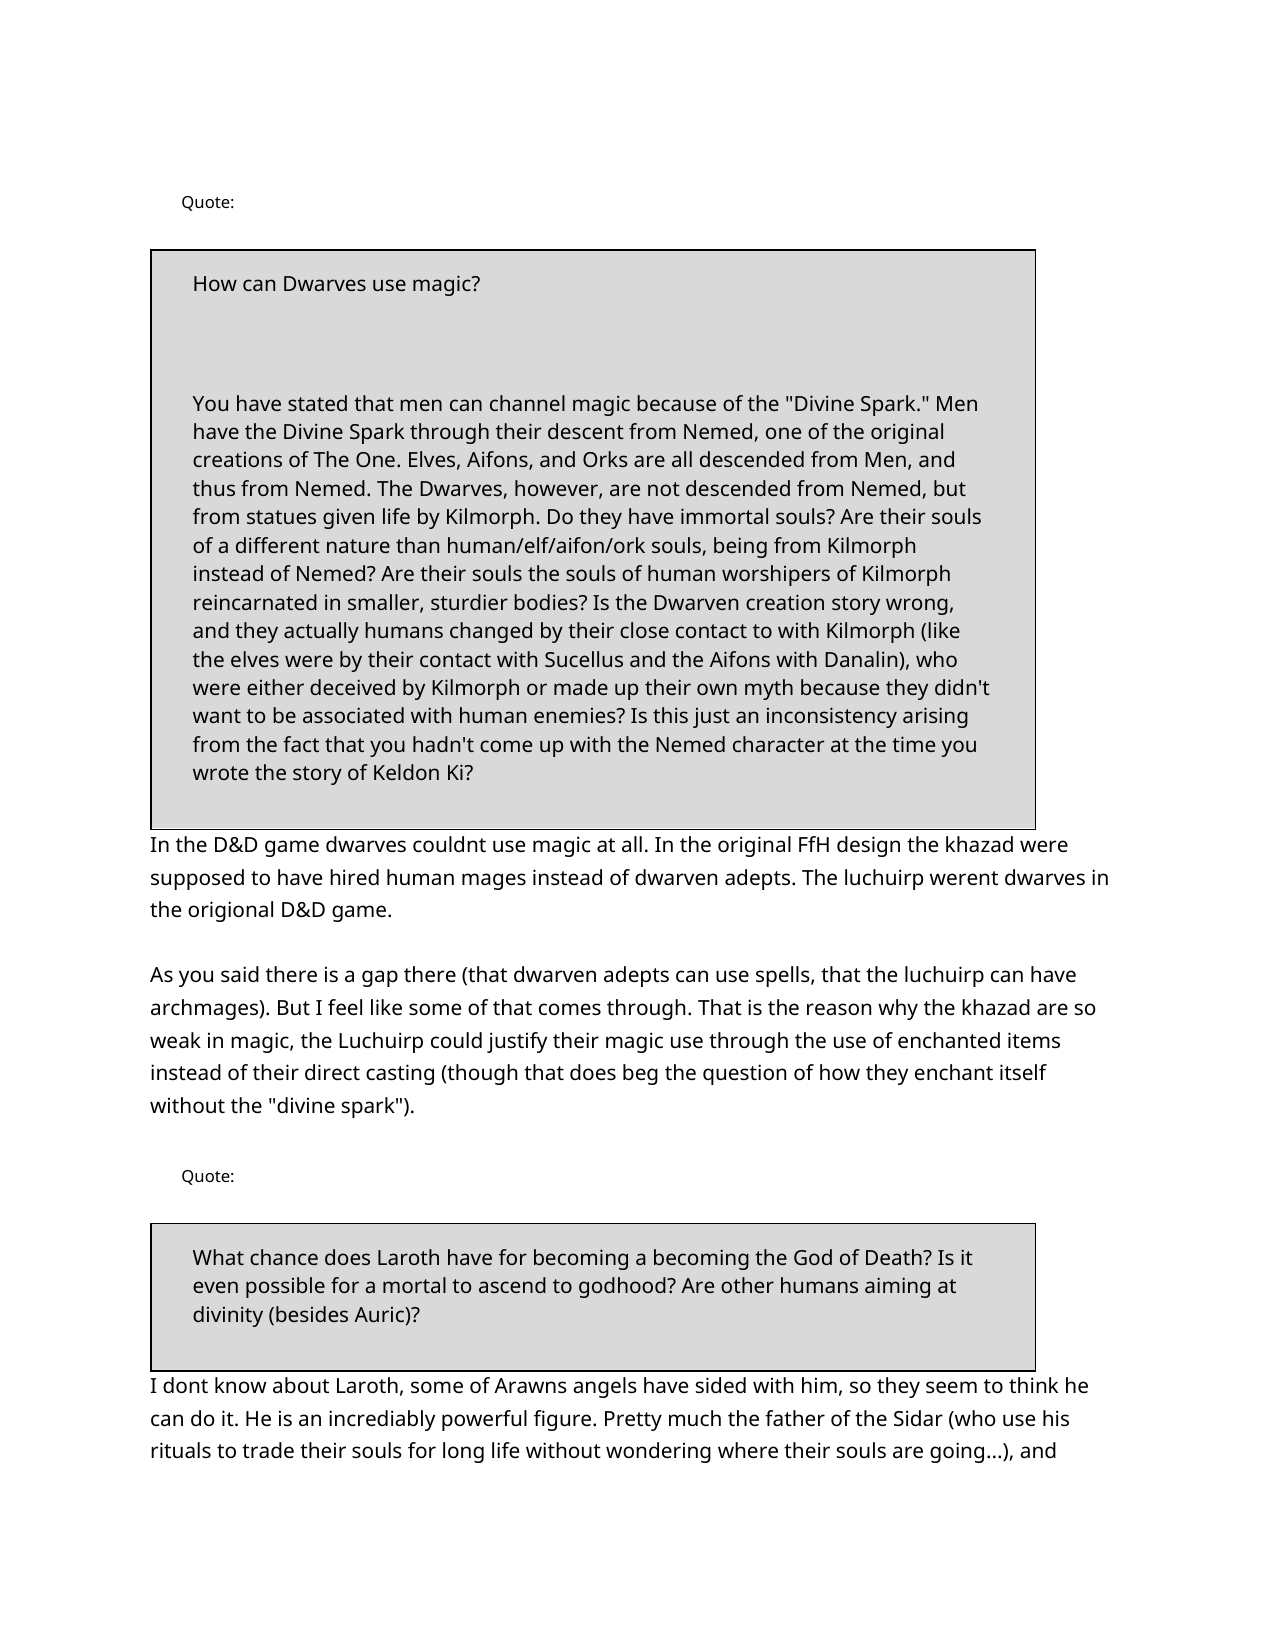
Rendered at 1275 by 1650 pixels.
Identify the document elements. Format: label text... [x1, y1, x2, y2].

text Quote: [181, 191, 1094, 214]
text Quote: [181, 1164, 1094, 1187]
text In the D&D game dwarves couldnt use magic at all. In the original FfH design the khazad were supposed to have hired human mages instead of dwarven adepts. The luchuirp werent dwarves in the origional D&D game. [150, 830, 1125, 924]
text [150, 1371, 1125, 1465]
table_header What chance does Laroth have for becoming a becoming the God of Death? Is it even possible for a mortal to ascend to godhood? Are other humans aiming at divinity (besides Auric)? [152, 1224, 1035, 1370]
text As you said there is a gap there (that dwarven adepts can use spells, that the luchuirp can have archmages). But I feel like some of that comes through. That is the reason why the khazad are so weak in magic, the Luchuirp could justify their magic use through the use of enchanted items instead of their direct casting (though that does beg the question of how they enchant itself without the "divine spark"). [150, 961, 1125, 1119]
table_header How can Dwarves use magic? You have stated that men can channel magic because of the "Divine Spark." Men have the Divine Spark through their descent from Nemed, one of the original creations of The One. Elves, Aifons, and Orks are all descended from Men, and thus from Nemed. The Dwarves, however, are not descended from Nemed, but from statues given life by Kilmorph. Do they have immortal souls? Are their souls of a different nature than human/elf/aifon/ork souls, being from Kilmorph instead of Nemed? Are their souls the souls of human worshipers of Kilmorph reincarnated in smaller, sturdier bodies? Is the Dwarven creation story wrong, and they actually humans changed by their close contact to with Kilmorph (like the elves were by their contact with Sucellus and the Aifons with Danalin), who were either deceived by Kilmorph or made up their own myth because they didn't want to be associated with human enemies? Is this just an inconsistency arising from the fact that you hadn't come up with the Nemed character at the time you wrote the story of Keldon Ki? [152, 251, 1035, 828]
